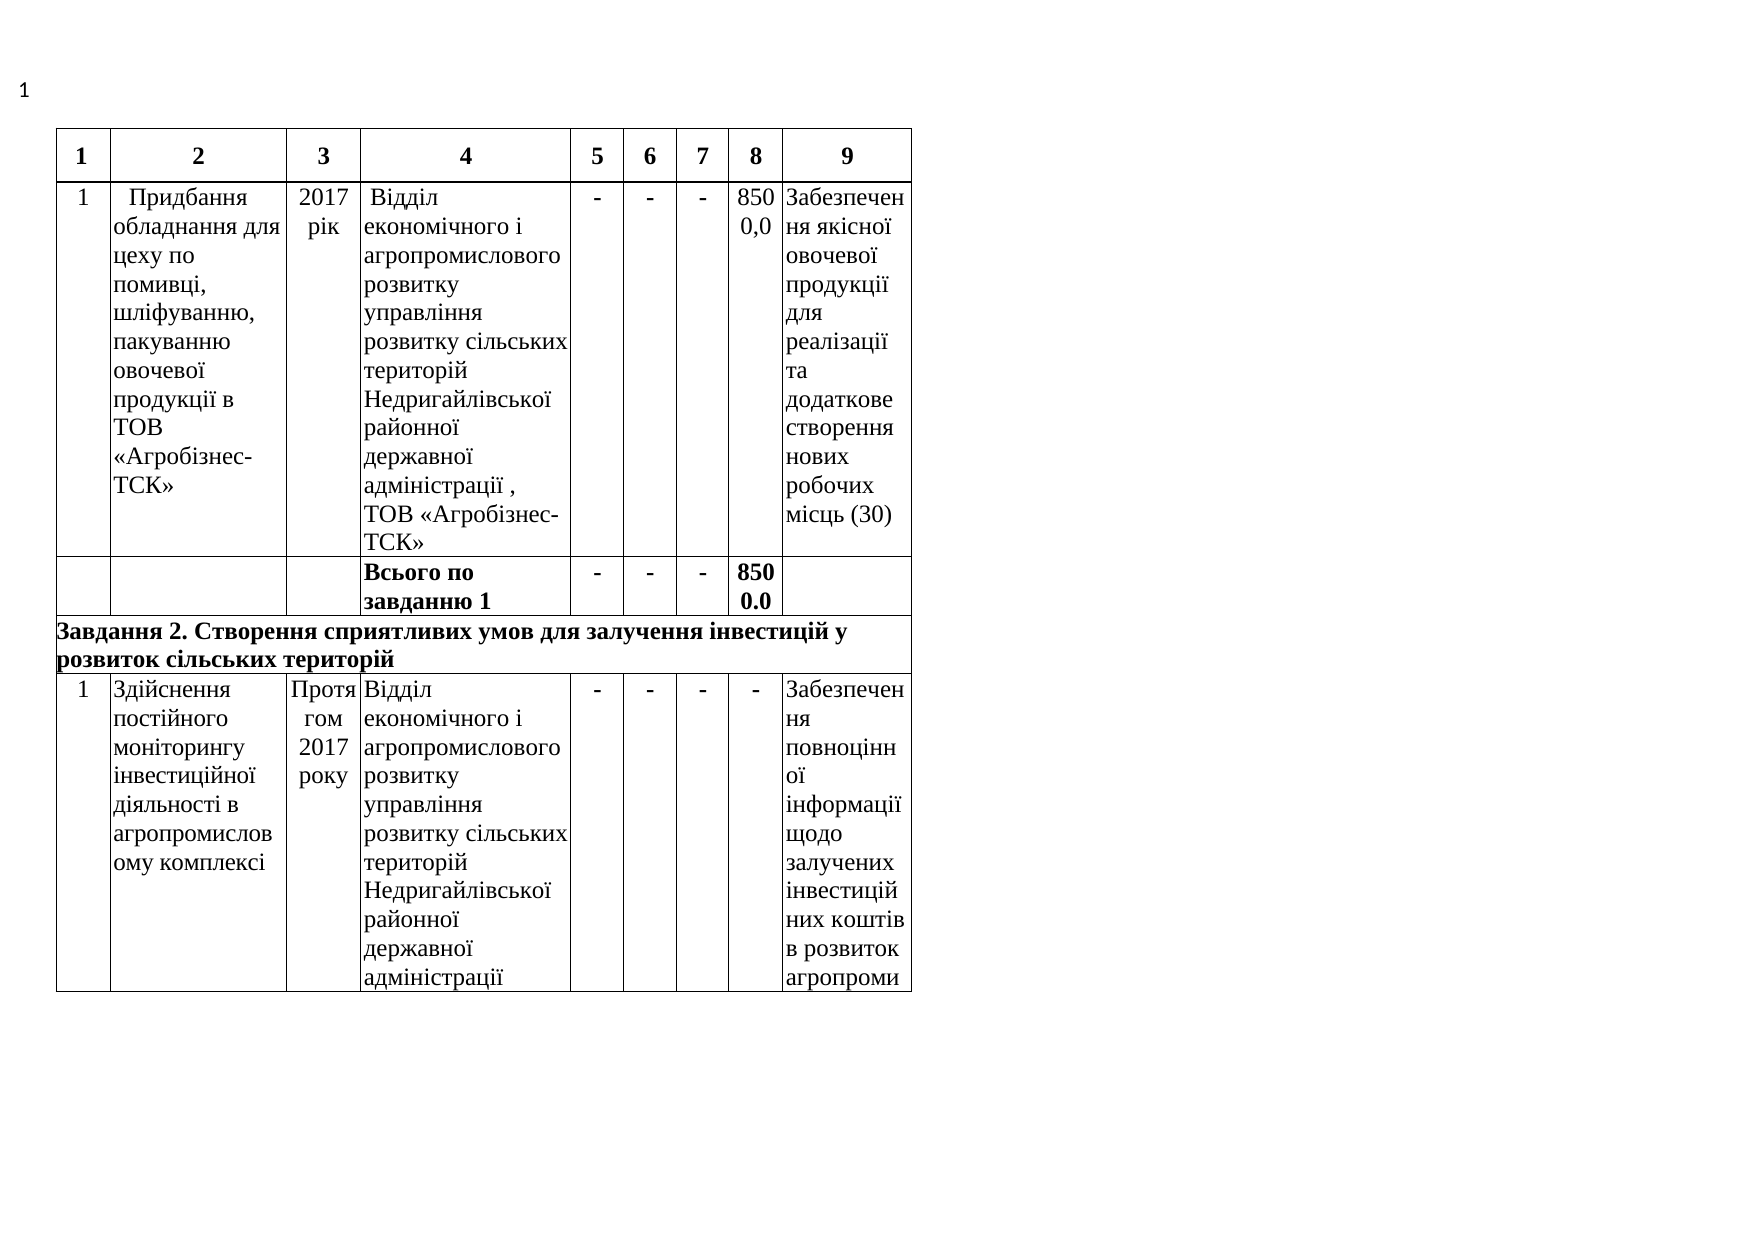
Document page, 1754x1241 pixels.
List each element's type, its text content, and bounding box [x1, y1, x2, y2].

table_header 9 [783, 129, 911, 181]
table_cell - [624, 557, 676, 615]
table_cell 2017 рік [287, 183, 360, 556]
table_cell - [624, 674, 676, 991]
table_cell Завдання 2. Створення сприятливих умов для залучення інвестицій у розвиток сільських територій [57, 616, 911, 673]
table_header 3 [287, 129, 360, 181]
table_cell [783, 557, 911, 615]
table_cell 1 [57, 674, 110, 991]
table_header 2 [111, 129, 286, 181]
table_cell - [677, 557, 728, 615]
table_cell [361, 674, 570, 991]
table_cell - [571, 183, 623, 556]
table_header 8 [729, 129, 782, 181]
table_cell Відділ економічного і агропромислового розвитку управління розвитку сільських територій Недригайлівської районної державної адміністрації , ТОВ «Агробізнес-ТСК» [361, 183, 570, 556]
table_cell - [729, 674, 782, 991]
table_cell - [677, 674, 728, 991]
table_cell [783, 674, 911, 991]
table_cell Забезпечення якісної овочевої продукції для реалізації та додаткове створення нових робочих місць (30) [783, 183, 911, 556]
table_header 5 [571, 129, 623, 181]
table_header 1 [57, 129, 110, 181]
table_header 6 [624, 129, 676, 181]
table_cell [287, 557, 360, 615]
table_cell [111, 557, 286, 615]
table_cell 8500.0 [729, 557, 782, 615]
table_cell - [571, 557, 623, 615]
table_header 4 [361, 129, 570, 181]
table_cell 8500,0 [729, 183, 782, 556]
table_cell 1 [57, 183, 110, 556]
table_header 7 [677, 129, 728, 181]
table_cell Протягом 2017 року [287, 674, 360, 991]
table_cell - [571, 674, 623, 991]
table_cell - [677, 183, 728, 556]
table_cell - [624, 183, 676, 556]
table_cell Придбання обладнання для цеху по помивці, шліфуванню, пакуванню овочевої продукції в ТОВ «Агробізнес-ТСК» [111, 183, 286, 556]
table_cell Всього по завданню 1 [361, 557, 570, 615]
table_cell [111, 674, 286, 991]
table_cell [57, 557, 110, 615]
